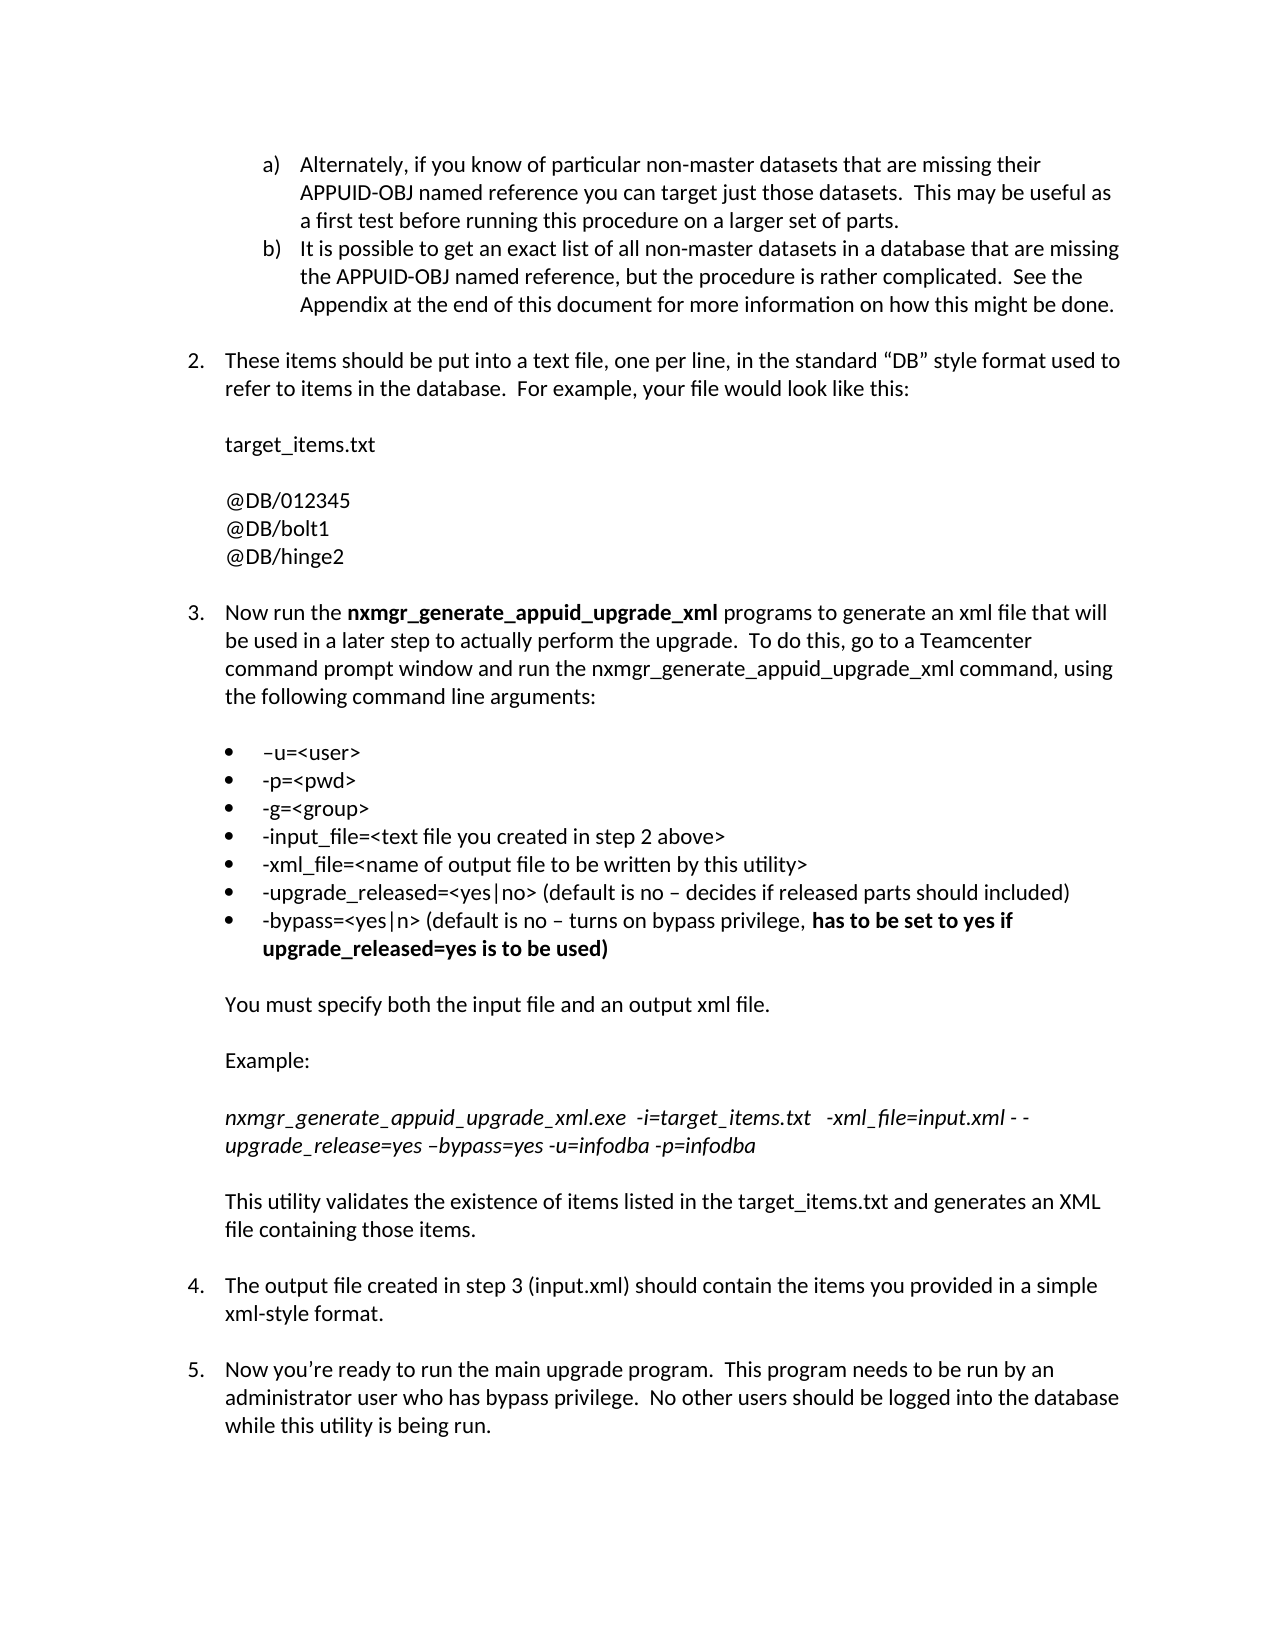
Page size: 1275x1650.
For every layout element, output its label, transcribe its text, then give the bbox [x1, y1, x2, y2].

list The output file created in step 3 (input.xml) should contain the items you provided in a simple xml-style format. [187, 1271, 1125, 1327]
list Now run the nxmgr_generate_appuid_upgrade_xml programs to generate an xml file that will be used in a later step to actually perform the upgrade. To do this, go to a Teamcenter command prompt window and run the nxmgr_generate_appuid_upgrade_xml command, using the following command line arguments: [187, 598, 1125, 710]
text target_items.txt [225, 430, 1125, 458]
list -g=<group> [225, 794, 1125, 822]
text @DB/hinge2 [225, 542, 1125, 570]
list –u=<user> [225, 738, 1125, 766]
text nxmgr_generate_appuid_upgrade_xml.exe -i=target_items.txt -xml_file=input.xml - -upgrade_release=yes –bypass=yes -u=infodba -p=infodba [225, 1103, 1125, 1159]
text This utility validates the existence of items listed in the target_items.txt and generates an XML file containing those items. [225, 1187, 1125, 1243]
list -xml_file=<name of output file to be written by this utility> [225, 851, 1125, 878]
list -p=<pwd> [225, 766, 1125, 794]
list -upgrade_released=<yes|no> (default is no – decides if released parts should included) [225, 878, 1125, 907]
list Now you’re ready to run the main upgrade program. This program needs to be run by an administrator user who has bypass privilege. No other users should be logged into the database while this utility is being run. [187, 1355, 1125, 1439]
text @DB/bolt1 [225, 514, 1125, 542]
list These items should be put into a text file, one per line, in the standard “DB” style format used to refer to items in the database. For example, your file would look like this: [187, 346, 1125, 402]
list It is possible to get an exact list of all non-master datasets in a database that are missing the APPUID-OBJ named reference, but the procedure is rather complicated. See the Appendix at the end of this document for more information on how this might be done. [262, 234, 1125, 318]
list -bypass=<yes|n> (default is no – turns on bypass privilege, has to be set to yes if upgrade_released=yes is to be used) [225, 907, 1125, 963]
text @DB/012345 [225, 486, 1125, 514]
text Example: [225, 1047, 1125, 1075]
list -input_file=<text file you created in step 2 above> [225, 822, 1125, 851]
text You must specify both the input file and an output xml file. [225, 991, 1125, 1019]
list Alternately, if you know of particular non-master datasets that are missing their APPUID-OBJ named reference you can target just those datasets. This may be useful as a first test before running this procedure on a larger set of parts. [262, 150, 1125, 234]
